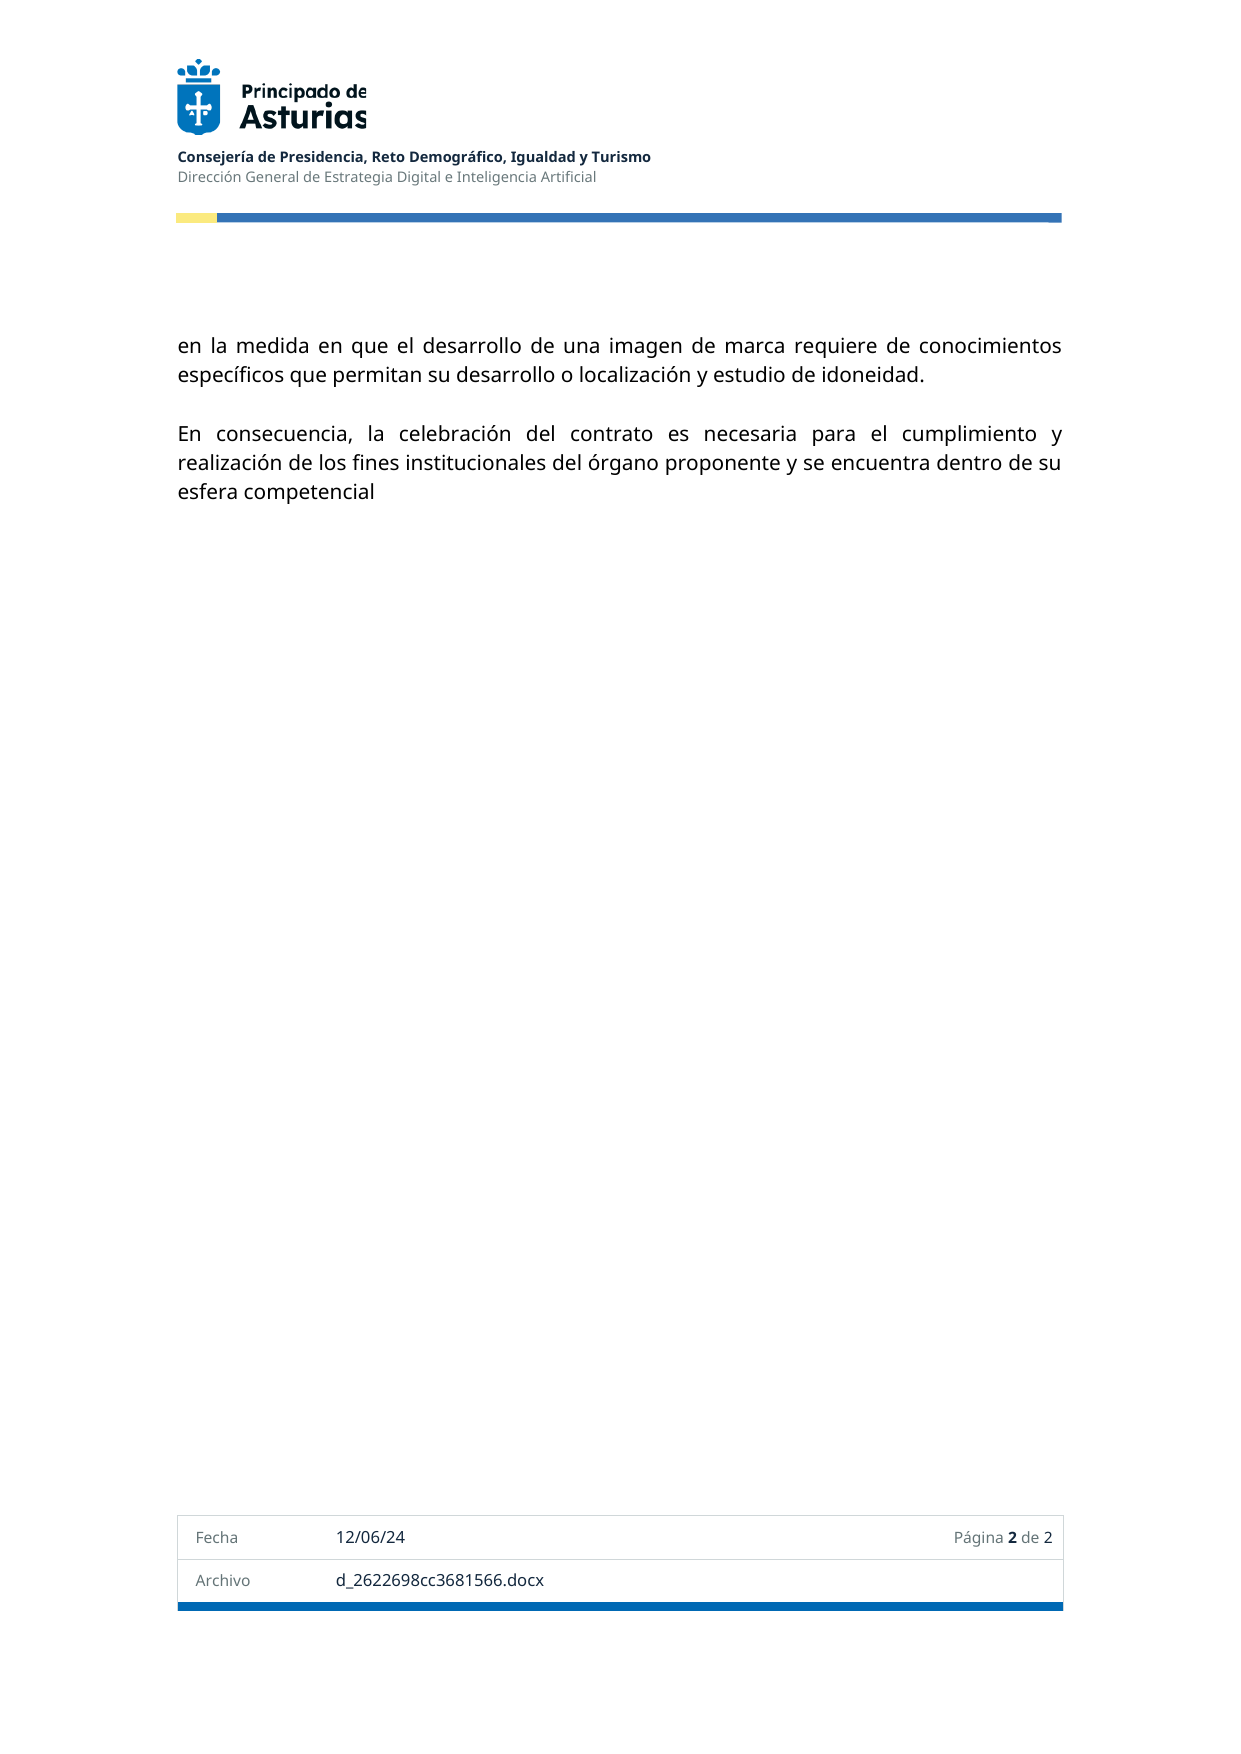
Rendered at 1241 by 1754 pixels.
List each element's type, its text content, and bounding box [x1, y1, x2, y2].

text En consecuencia, la celebración del contrato es necesaria para el cumplimiento y realización de los fines institucionales del órgano proponente y se encuentra dentro de su esfera competencial [177, 418, 1063, 505]
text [177, 330, 1063, 388]
